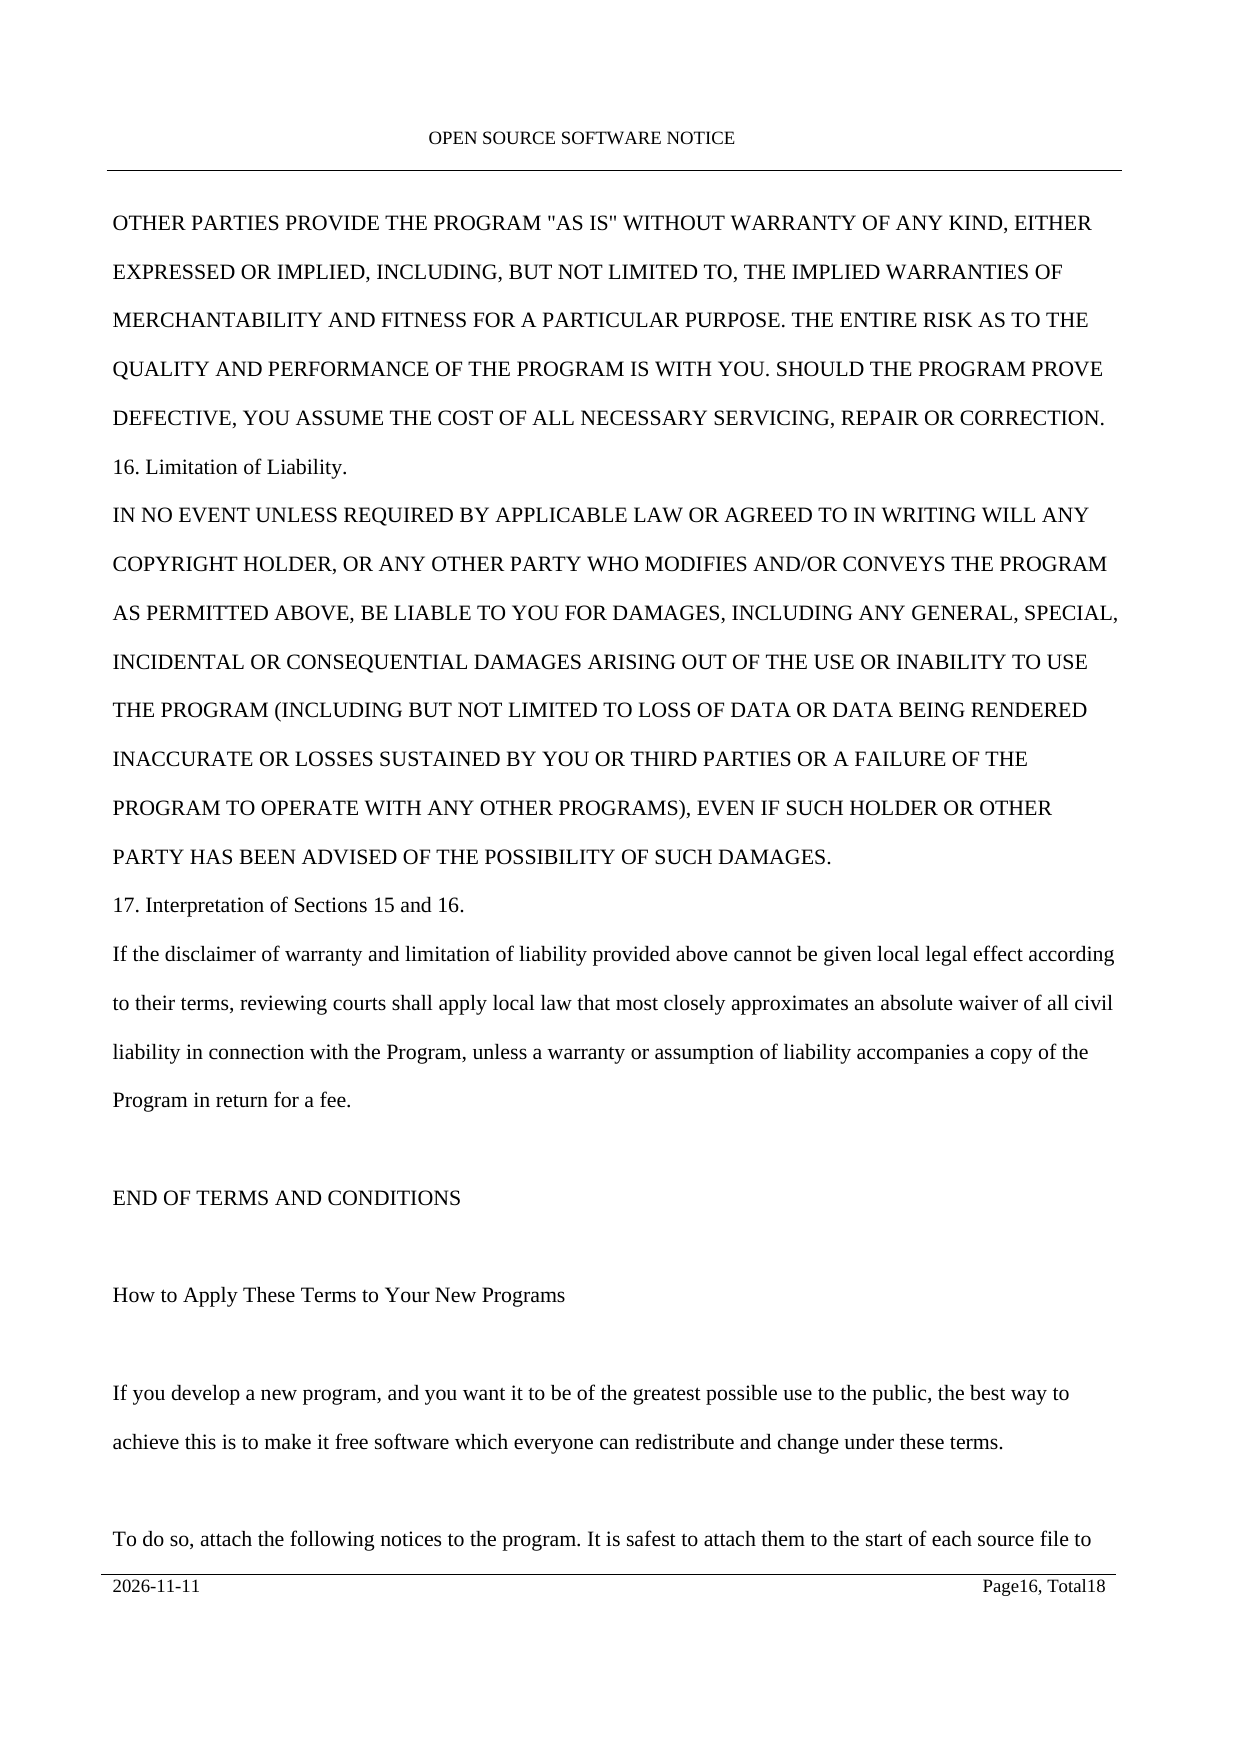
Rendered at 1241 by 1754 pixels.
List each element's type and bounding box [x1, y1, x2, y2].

text [112, 206, 1128, 1555]
